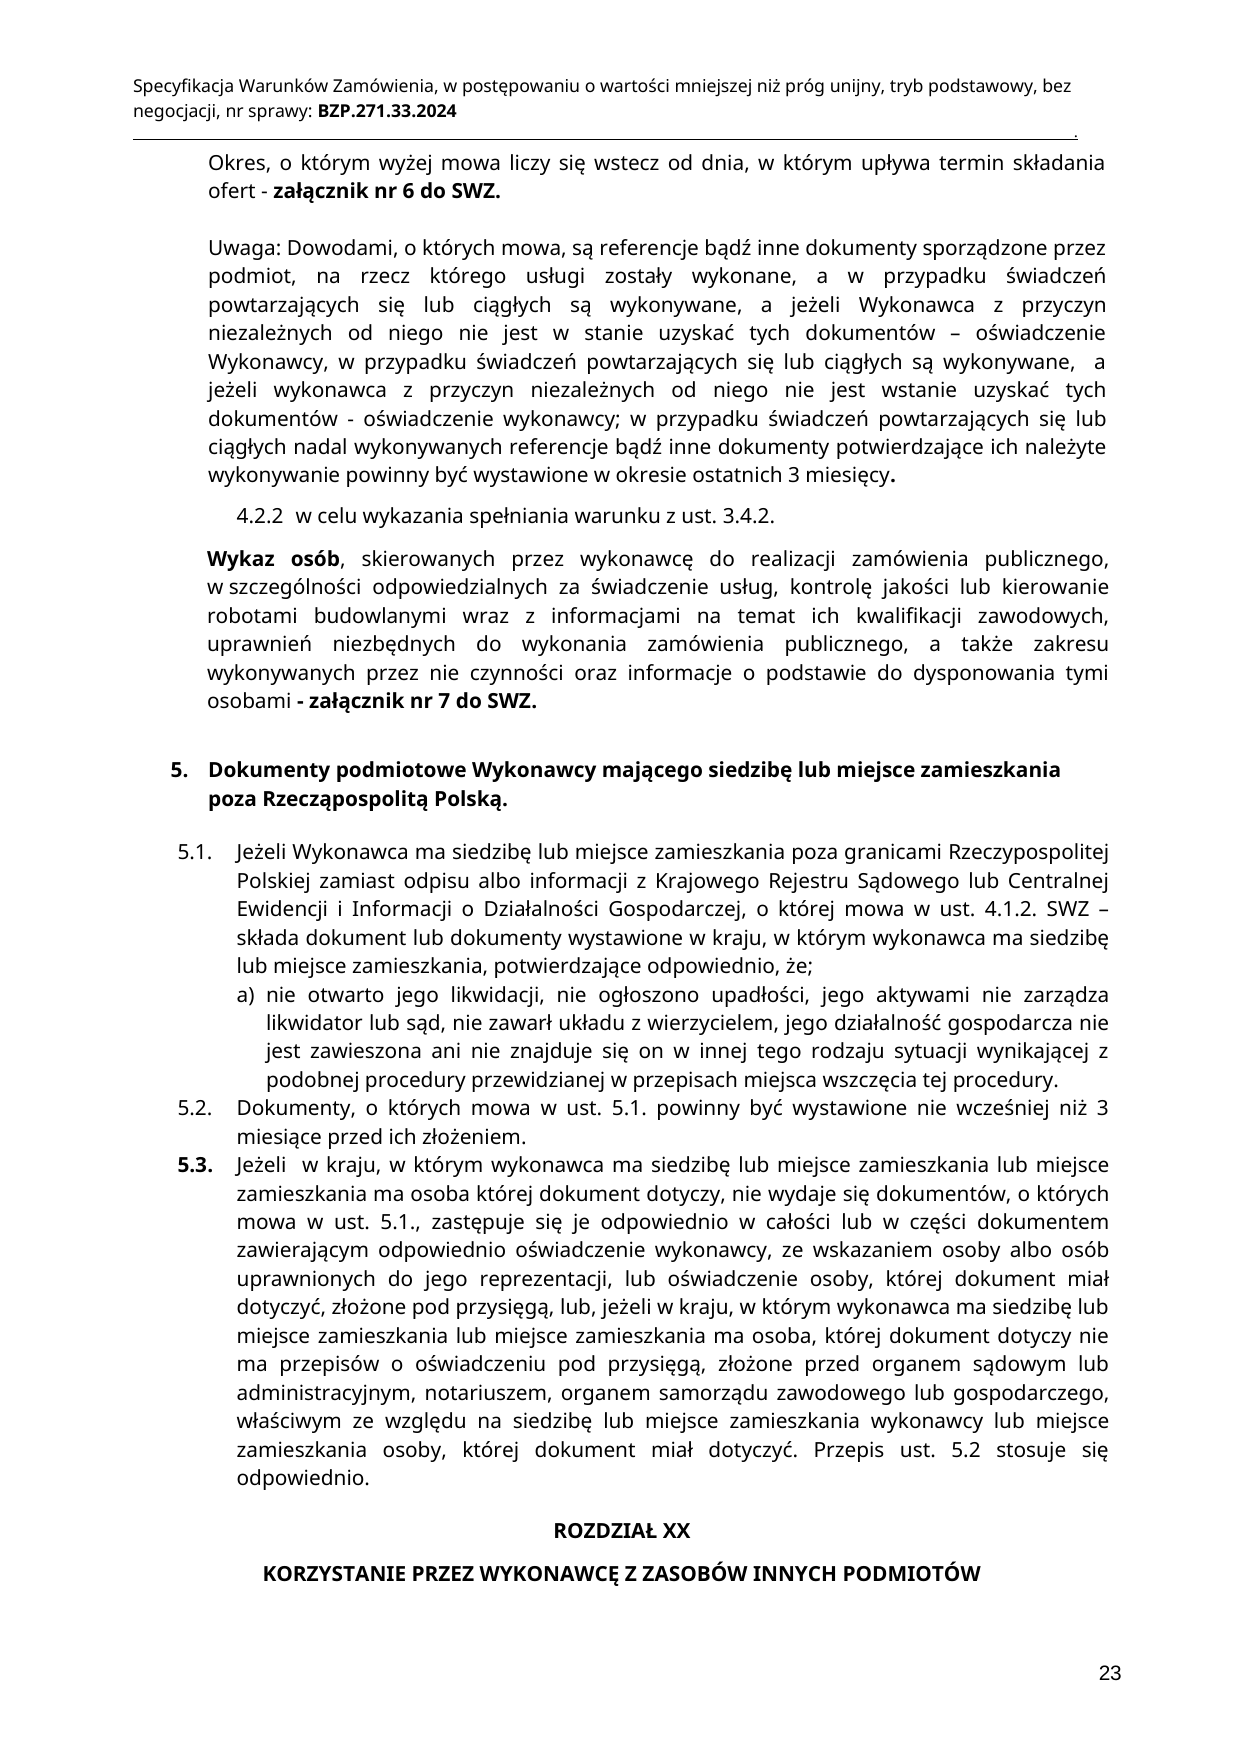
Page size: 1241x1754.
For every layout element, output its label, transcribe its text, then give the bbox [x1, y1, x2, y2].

text ROZDZIAŁ XX [133, 1517, 1110, 1545]
list Dokumenty, o których mowa w ust. 5.1. powinny być wystawione nie wcześniej niż 3 miesiące przed ich złożeniem. [177, 1093, 1110, 1150]
list nie otwarto jego likwidacji, nie ogłoszono upadłości, jego aktywami nie zarządza likwidator lub sąd, nie zawarł układu z wierzycielem, jego działalność gospodarcza nie jest zawieszona ani nie znajduje się on w innej tego rodzaju sytuacji wynikającej z podobnej procedury przewidzianej w przepisach miejsca wszczęcia tej procedury. [236, 980, 1110, 1093]
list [208, 148, 1107, 204]
text Wykaz osób, skierowanych przez wykonawcę do realizacji zamówienia publicznego, w szczególności odpowiedzialnych za świadczenie usług, kontrolę jakości lub kierowanie robotami budowlanymi wraz z informacjami na temat ich kwalifikacji zawodowych, uprawnień niezbędnych do wykonania zamówienia publicznego, a także zakresu wykonywanych przez nie czynności oraz informacje o podstawie do dysponowania tymi osobami - załącznik nr 7 do SWZ. [207, 544, 1110, 715]
list Jeżeli Wykonawca ma siedzibę lub miejsce zamieszkania poza granicami Rzeczypospolitej Polskiej zamiast odpisu albo informacji z Krajowego Rejestru Sądowego lub Centralnej Ewidencji i Informacji o Działalności Gospodarczej, o której mowa w ust. 4.1.2. SWZ – składa dokument lub dokumenty wystawione w kraju, w którym wykonawca ma siedzibę lub miejsce zamieszkania, potwierdzające odpowiednio, że; [177, 837, 1110, 980]
text KORZYSTANIE PRZEZ WYKONAWCĘ Z ZASOBÓW INNYCH PODMIOTÓW [133, 1559, 1110, 1588]
list w celu wykazania spełniania warunku z ust. 3.4.2. [236, 501, 1110, 530]
list Uwaga: Dowodami, o których mowa, są referencje bądź inne dokumenty sporządzone przez podmiot, na rzecz którego usługi zostały wykonane, a w przypadku świadczeń powtarzających się lub ciągłych są wykonywane, a jeżeli Wykonawca z przyczyn niezależnych od niego nie jest w stanie uzyskać tych dokumentów – oświadczenie Wykonawcy, w przypadku świadczeń powtarzających się lub ciągłych są wykonywane, a jeżeli wykonawca z przyczyn niezależnych od niego nie jest wstanie uzyskać tych dokumentów - oświadczenie wykonawcy; w przypadku świadczeń powtarzających się lub ciągłych nadal wykonywanych referencje bądź inne dokumenty potwierdzające ich należyte wykonywanie powinny być wystawione w okresie ostatnich 3 miesięcy. [208, 233, 1107, 489]
list Jeżeli w kraju, w którym wykonawca ma siedzibę lub miejsce zamieszkania lub miejsce zamieszkania ma osoba której dokument dotyczy, nie wydaje się dokumentów, o których mowa w ust. 5.1., zastępuje się je odpowiednio w całości lub w części dokumentem zawierającym odpowiednio oświadczenie wykonawcy, ze wskazaniem osoby albo osób uprawnionych do jego reprezentacji, lub oświadczenie osoby, której dokument miał dotyczyć, złożone pod przysięgą, lub, jeżeli w kraju, w którym wykonawca ma siedzibę lub miejsce zamieszkania lub miejsce zamieszkania ma osoba, której dokument dotyczy nie ma przepisów o oświadczeniu pod przysięgą, złożone przed organem sądowym lub administracyjnym, notariuszem, organem samorządu zawodowego lub gospodarczego, właściwym ze względu na siedzibę lub miejsce zamieszkania wykonawcy lub miejsce zamieszkania osoby, której dokument miał dotyczyć. Przepis ust. 5.2 stosuje się odpowiednio. [177, 1150, 1110, 1492]
list Dokumenty podmiotowe Wykonawcy mającego siedzibę lub miejsce zamieszkania poza Rzecząpospolitą Polską. [170, 756, 1110, 812]
